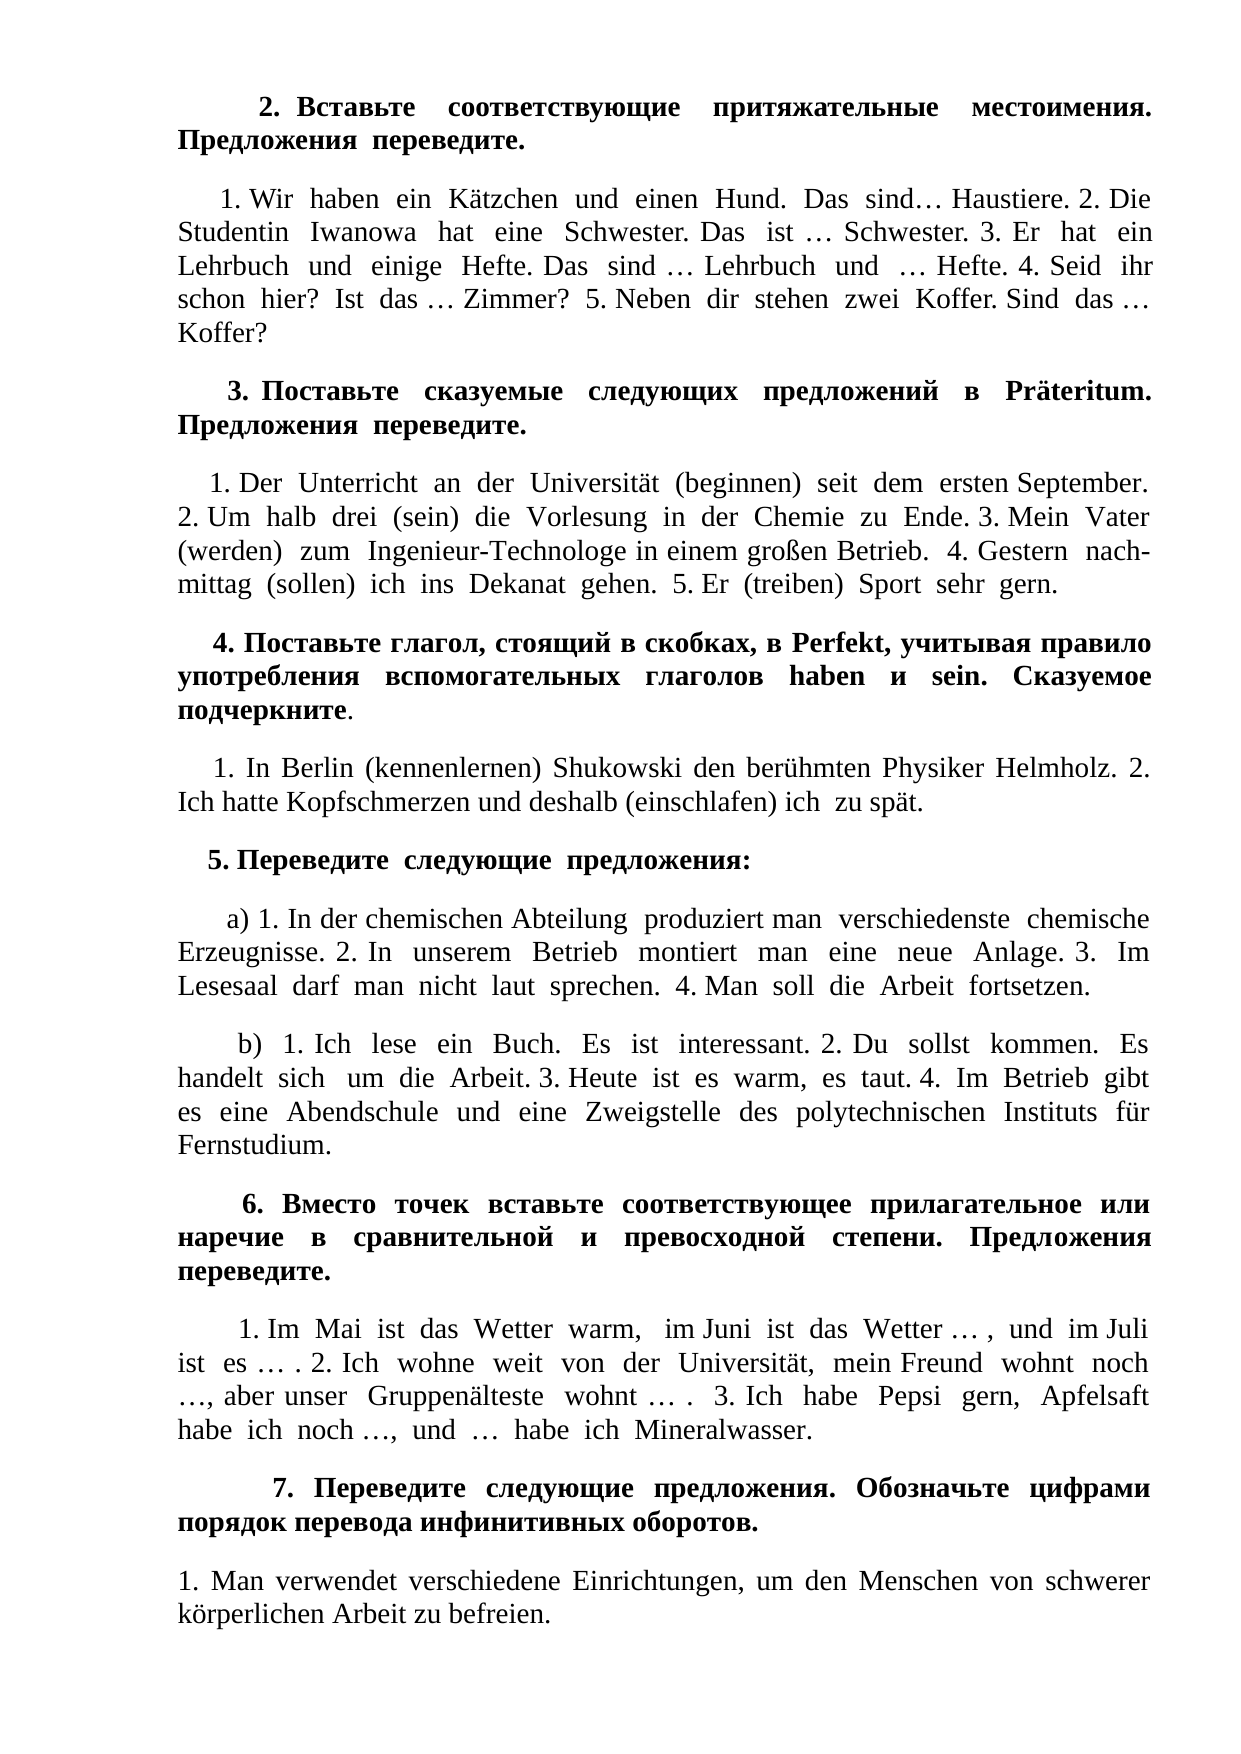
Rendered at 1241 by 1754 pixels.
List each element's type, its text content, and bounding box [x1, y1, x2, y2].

text 7. Переведите следующие предложения. Обозначьте цифрами порядок перевода инфинитивных оборотов. [177, 1471, 1152, 1538]
text 5. Переведите следующие предложения: [171, 842, 1152, 876]
text 4. Поставьте глагол, стоящий в скобках, в Perfekt, учитывая правило употребления вспомогательных глаголов haben и sein. Сказуемое подчеркните. [177, 625, 1152, 725]
subtitle 2. Вставьте соответствующие притяжательные местоимения. Предлoжения переведите. [177, 89, 1154, 156]
text 1. Im Mai ist das Wetter warm, im Juni ist das Wetter … , und im Juli ist es … . 2. Ich wohne weit von der Universität, mein Freund wohnt noch …, aber unser Gruppenälteste wohnt … . 3. Ich habe Pepsi gern, Apfelsaft habe ich noch …, und … habe ich Mineralwasser. [177, 1311, 1152, 1446]
text 3. Поставьте сказуемые следующих предложений в Präteritum. Предложения переведите. [177, 373, 1152, 441]
text 6. Вместо точек вставьте соответствующее прилагательное или наречие в сравнительной и превосходной степени. Предлoжения переведите. [177, 1186, 1152, 1286]
text 1. In Berlin (kennenlernen) Shukowski den berühmten Physiker Helmholz. 2. Ich hatte Kopfschmerzen und deshalb (einschlafen) ich zu spät. [177, 750, 1152, 817]
text 1. Man verwendet verschiedene Einrichtungen, um den Menschen von schwerer körperlichen Arbeit zu befreien. [177, 1563, 1152, 1630]
text b) 1. Ich lese ein Buch. Es ist interessant. 2. Du sollst kommen. Es handelt sich um die Arbeit. 3. Heute ist es warm, es taut. 4. Im Betrieb gibt es eine Abendschule und eine Zweigstelle des polytechnischen Instituts für Fernstudium. [177, 1027, 1152, 1161]
text 1. Der Unterricht an der Universität (beginnen) seit dem ersten September. 2. Um halb drei (sein) die Vorlesung in der Chemie zu Ende. 3. Mein Vater (werden) zum Ingenieur-Technologe in einem großen Betrieb. 4. Gestern nach- mittag (sollen) ich ins Dekanat gehen. 5. Er (treiben) Sport sehr gern. [177, 466, 1152, 600]
text a) 1. In der chemischen Abteilung produziert man verschiedenste chemische Erzeugnisse. 2. In unserem Betrieb montiert man eine neue Anlage. 3. Im Lesesaal darf man nicht laut sprechen. 4. Man soll die Arbeit fortsetzen. [177, 901, 1152, 1002]
subtitle 1. Wir haben ein Kätzchen und einen Hund. Das sind… Haustiere. 2. Die Studentin Iwanowa hat eine Schwester. Das ist … Schwester. 3. Er hat ein Lehrbuch und einige Hefte. Das sind … Lehrbuch und … Hefte. 4. Seid ihr schon hier? Ist das … Zimmer? 5. Neben dir stehen zwei Koffer. Sind das … Koffer? [177, 181, 1154, 348]
